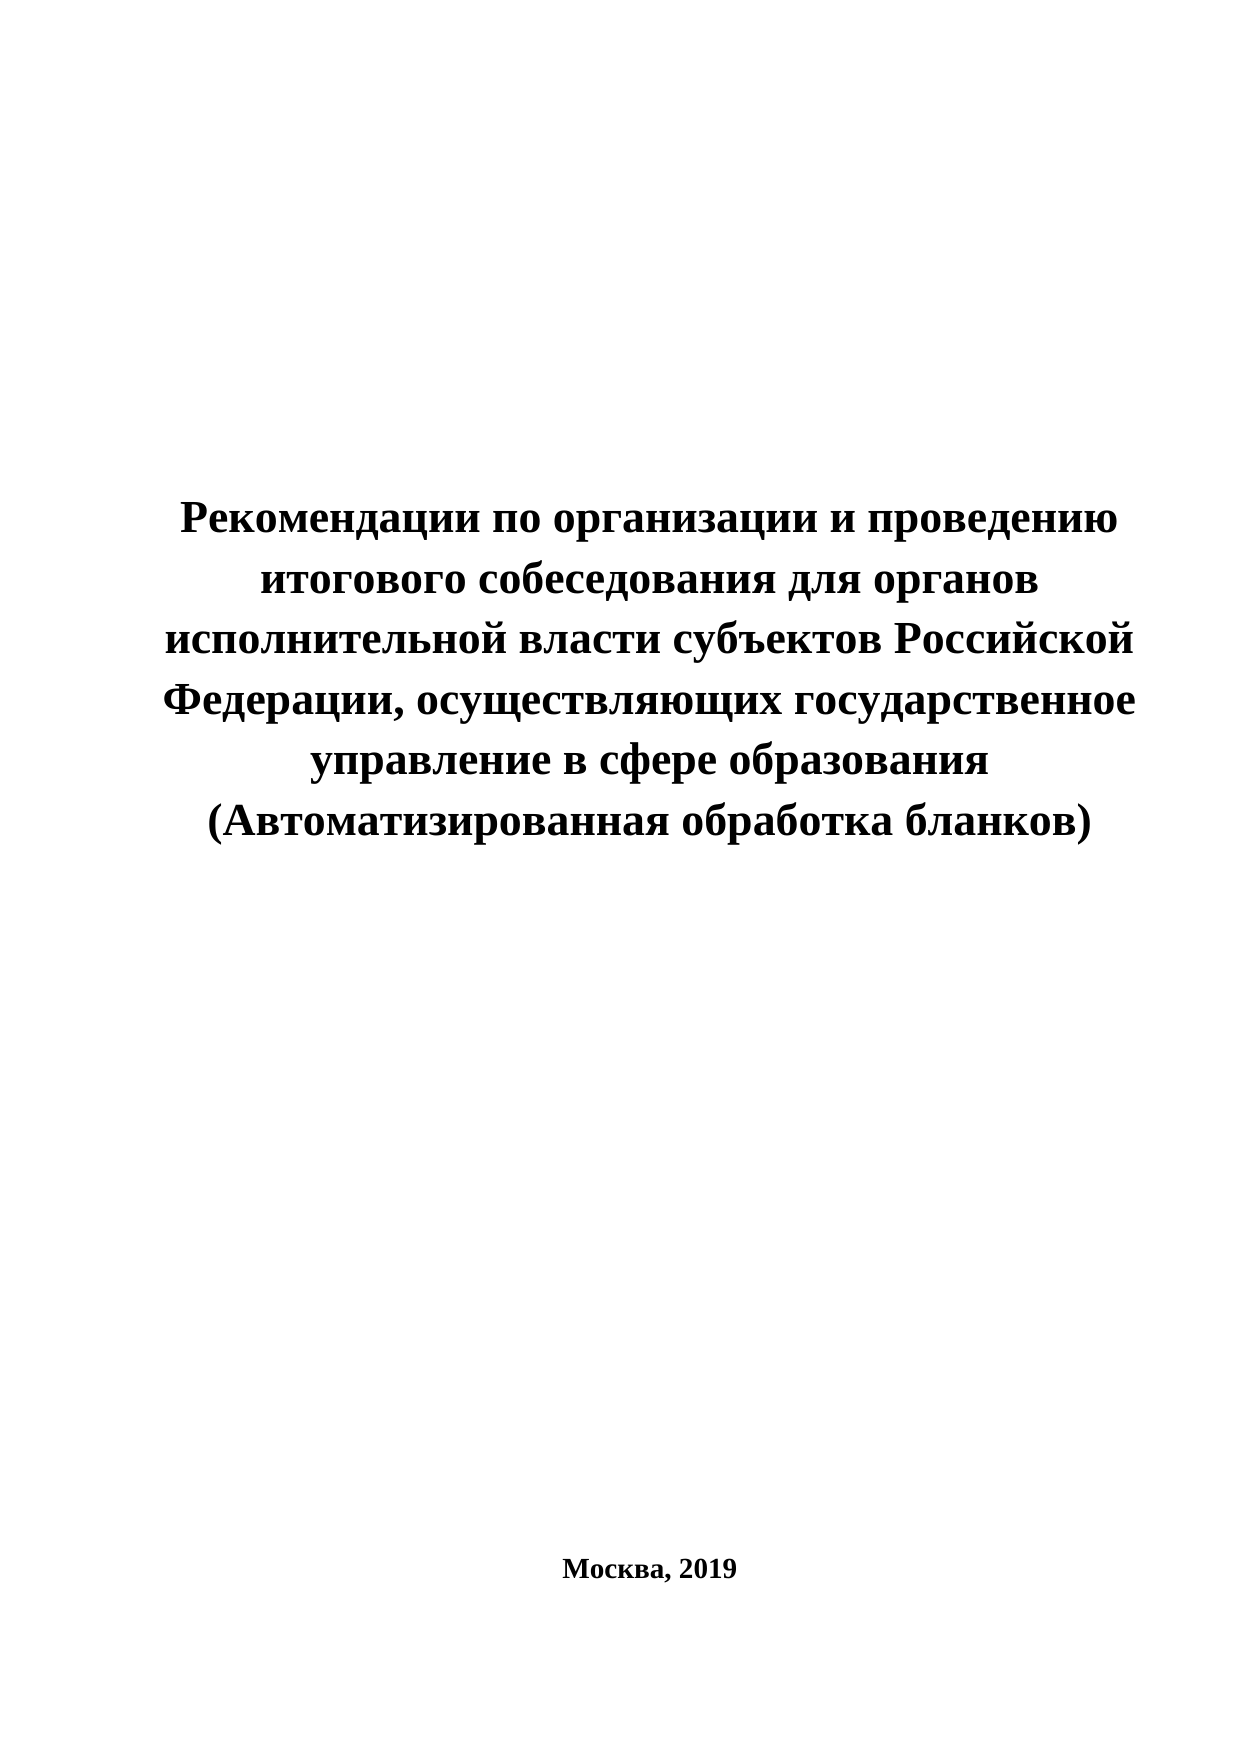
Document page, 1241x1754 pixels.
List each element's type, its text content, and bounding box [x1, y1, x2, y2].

text Рекомендации по организации и проведению итогового собеседования для органов исполнительной власти субъектов Российской Федерации, осуществляющих государственное управление в сфере образования [118, 490, 1181, 784]
text (Автоматизированная обработка бланков) [118, 792, 1181, 845]
text Москва, 2019 [118, 1551, 1181, 1585]
